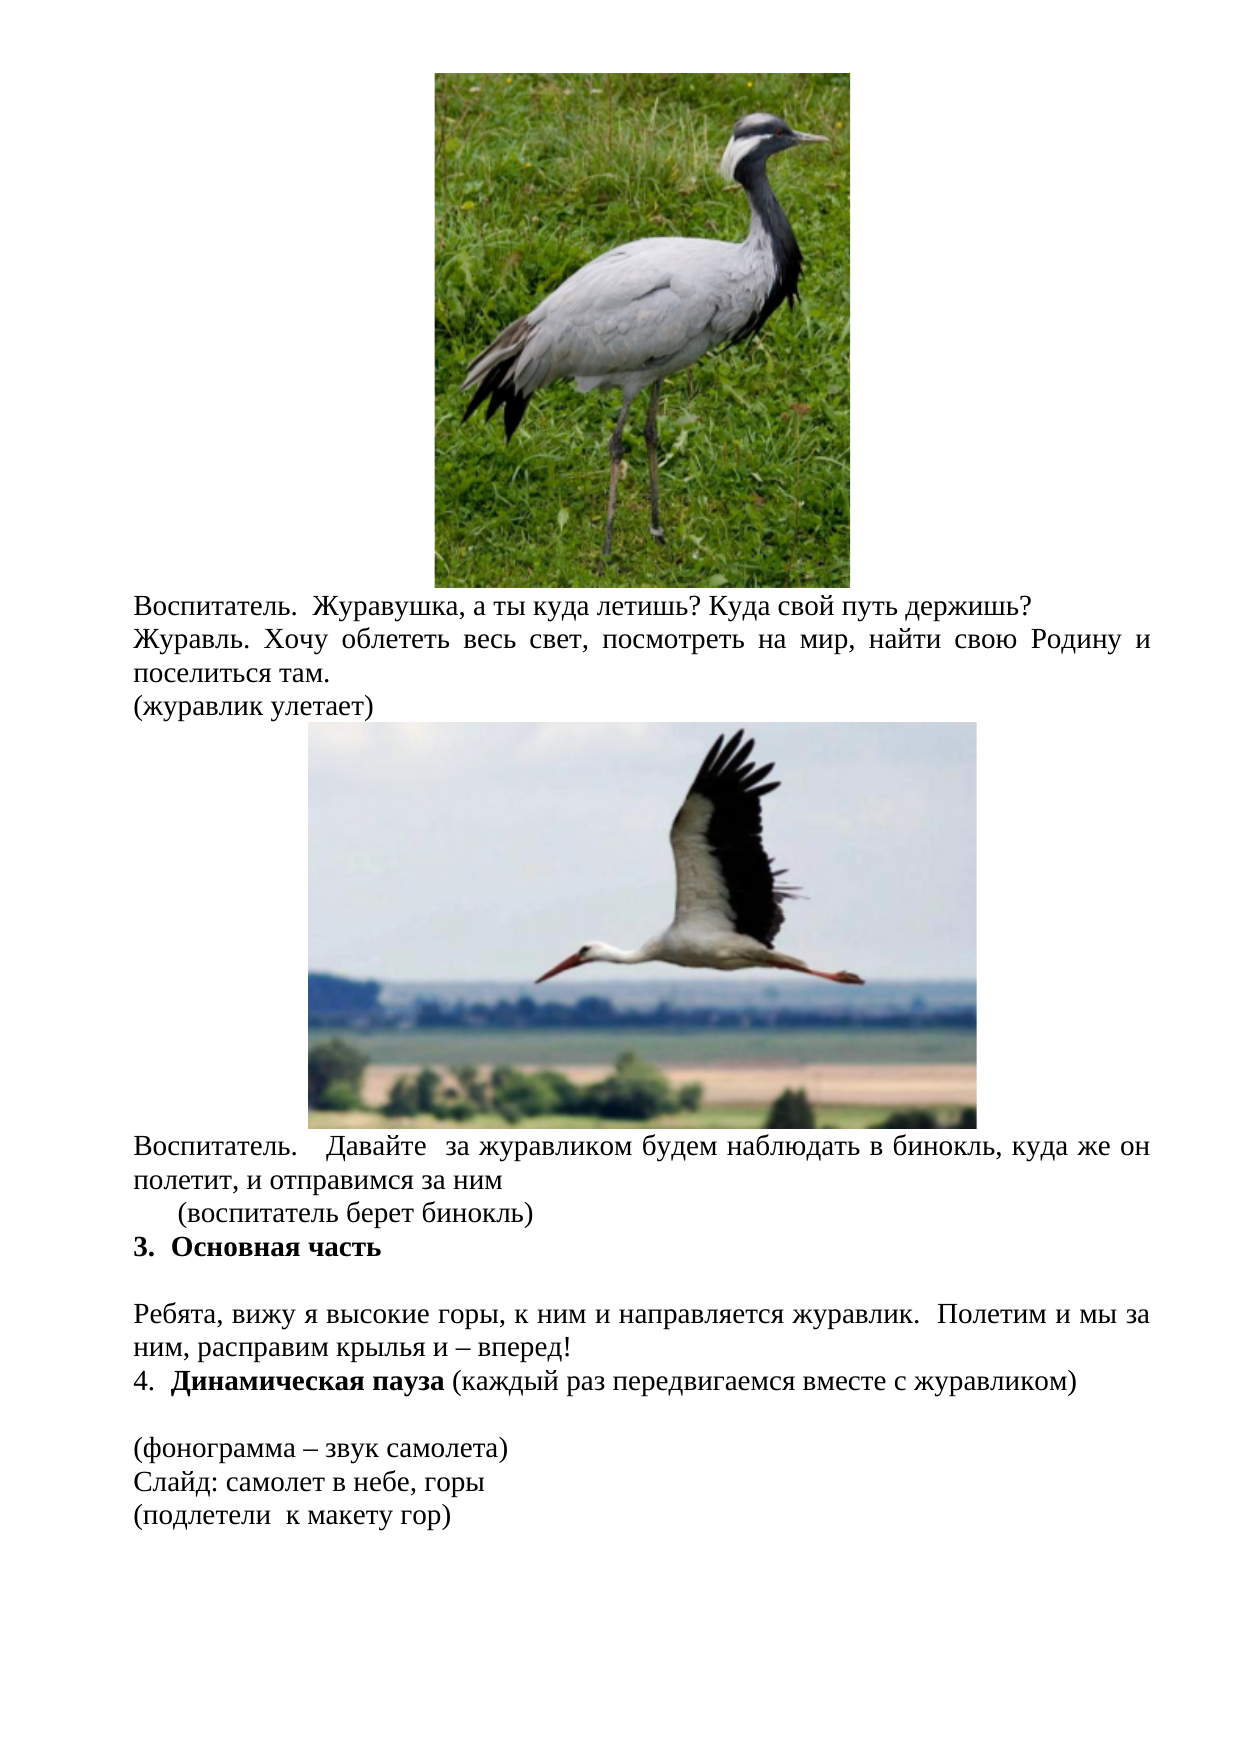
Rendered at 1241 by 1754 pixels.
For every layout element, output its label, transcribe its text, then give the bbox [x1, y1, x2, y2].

text Ребята, вижу я высокие горы, к ним и направляется журавлик. Полетим и мы за ним, расправим крылья и – вперед! [133, 1296, 1152, 1363]
picture [434, 73, 851, 588]
text (подлетели к макету гор) [133, 1497, 1152, 1531]
text (журавлик улетает) [133, 688, 1152, 722]
text (фонограмма – звук самолета) [133, 1430, 1152, 1464]
picture [308, 722, 977, 1129]
text Воспитатель. Журавушка, а ты куда летишь? Куда свой путь держишь? [133, 588, 1152, 621]
text Журавль. Хочу облететь весь свет, посмотреть на мир, найти свою Родину и поселиться там. [133, 621, 1152, 688]
list Основная часть [133, 1229, 1152, 1262]
text Слайд: самолет в небе, горы [133, 1464, 1152, 1497]
text (воспитатель берет бинокль) [177, 1195, 1152, 1229]
list Динамическая пауза (каждый раз передвигаемся вместе с журавликом) [133, 1363, 1152, 1397]
text Воспитатель. Давайте за журавликом будем наблюдать в бинокль, куда же он полетит, и отправимся за ним [133, 1128, 1152, 1195]
